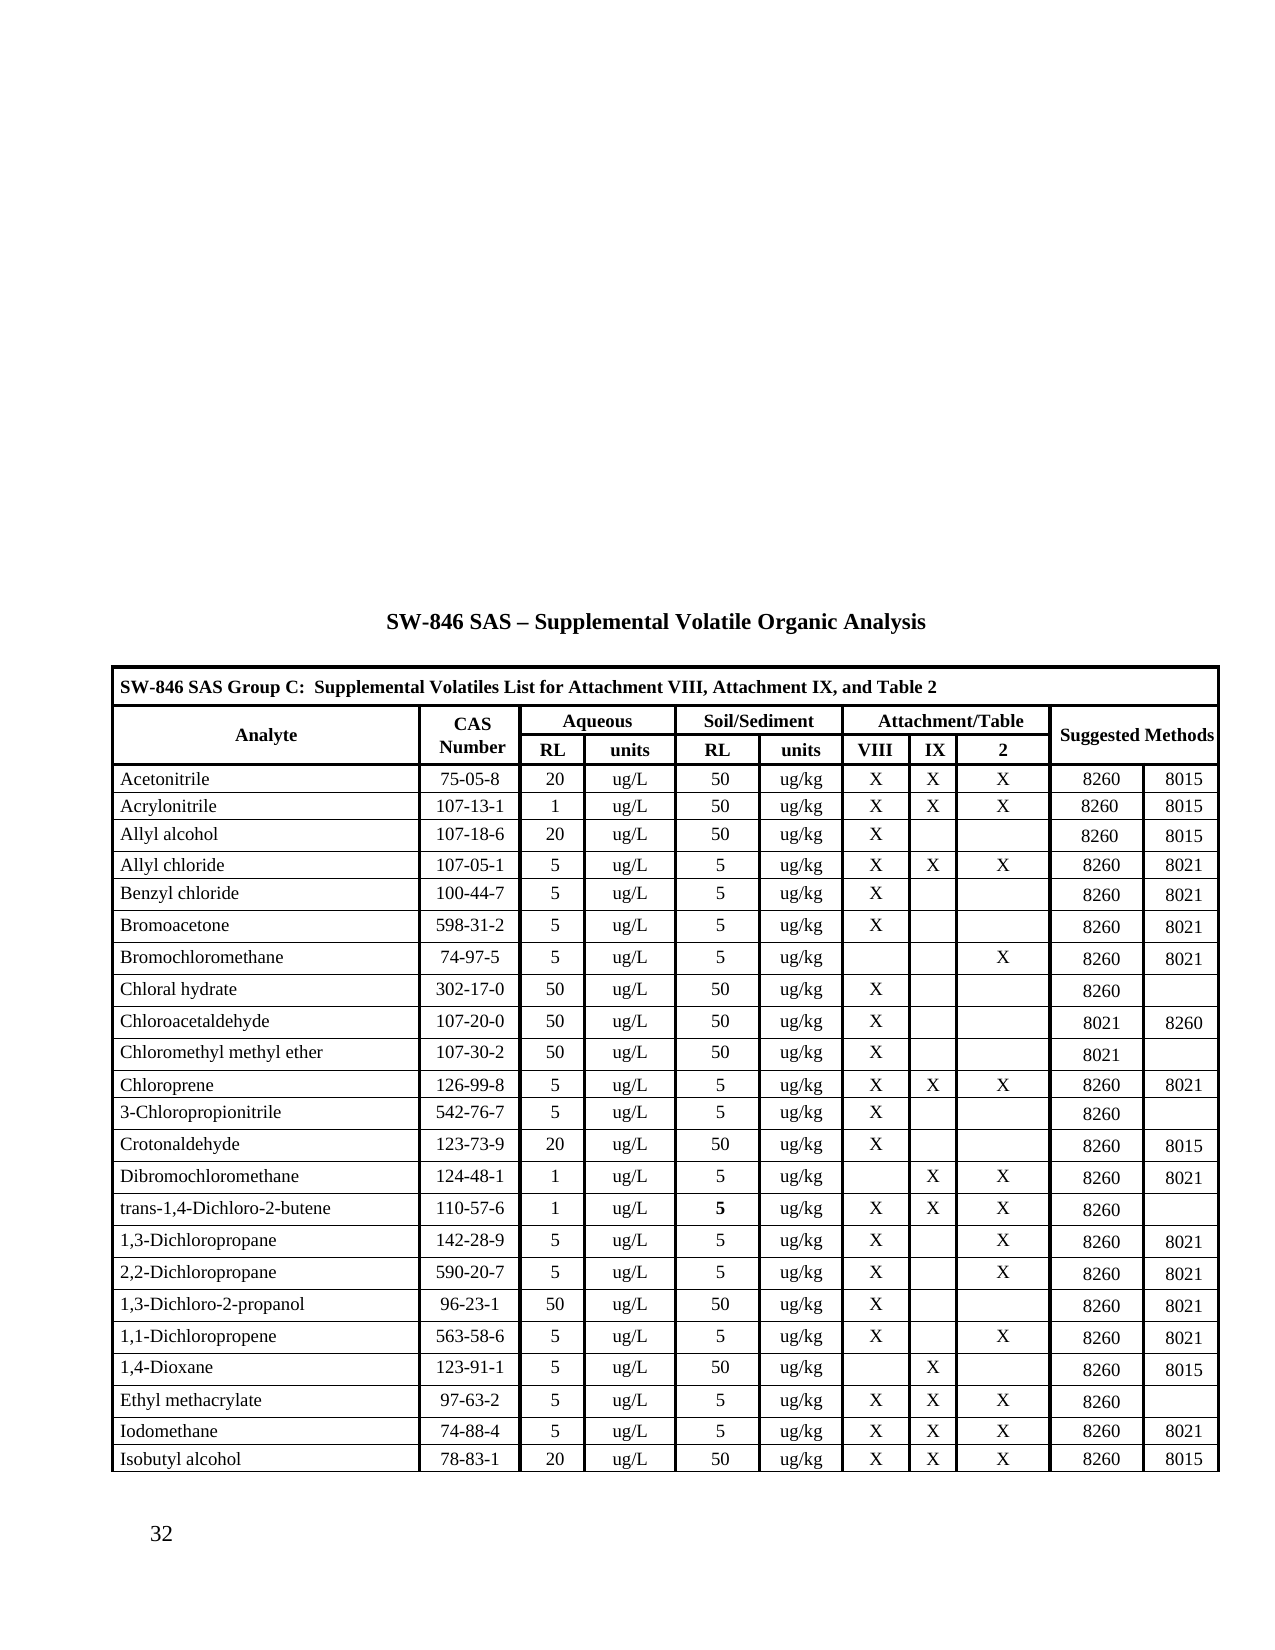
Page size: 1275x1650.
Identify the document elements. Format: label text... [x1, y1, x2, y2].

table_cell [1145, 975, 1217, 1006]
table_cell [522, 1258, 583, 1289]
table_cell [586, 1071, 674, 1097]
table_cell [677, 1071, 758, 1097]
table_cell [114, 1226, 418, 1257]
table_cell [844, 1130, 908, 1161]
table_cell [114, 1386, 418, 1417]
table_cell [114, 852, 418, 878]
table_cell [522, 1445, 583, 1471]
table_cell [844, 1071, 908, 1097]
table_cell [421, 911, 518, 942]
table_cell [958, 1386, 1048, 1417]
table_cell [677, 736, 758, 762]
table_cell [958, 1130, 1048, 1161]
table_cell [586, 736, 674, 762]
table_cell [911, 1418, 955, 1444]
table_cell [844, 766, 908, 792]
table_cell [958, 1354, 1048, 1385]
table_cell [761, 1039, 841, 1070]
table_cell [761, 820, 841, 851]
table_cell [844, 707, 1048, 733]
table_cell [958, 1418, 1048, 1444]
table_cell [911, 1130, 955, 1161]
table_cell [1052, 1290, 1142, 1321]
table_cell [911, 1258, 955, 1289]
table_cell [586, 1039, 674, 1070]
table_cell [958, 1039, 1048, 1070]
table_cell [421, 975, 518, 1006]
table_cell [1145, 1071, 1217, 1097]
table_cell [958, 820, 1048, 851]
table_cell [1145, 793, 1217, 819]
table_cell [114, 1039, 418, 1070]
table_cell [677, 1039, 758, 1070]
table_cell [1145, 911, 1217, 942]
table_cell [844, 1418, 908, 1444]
text SW-846 SAS – Supplemental Volatile Organic Analysis [150, 608, 1162, 635]
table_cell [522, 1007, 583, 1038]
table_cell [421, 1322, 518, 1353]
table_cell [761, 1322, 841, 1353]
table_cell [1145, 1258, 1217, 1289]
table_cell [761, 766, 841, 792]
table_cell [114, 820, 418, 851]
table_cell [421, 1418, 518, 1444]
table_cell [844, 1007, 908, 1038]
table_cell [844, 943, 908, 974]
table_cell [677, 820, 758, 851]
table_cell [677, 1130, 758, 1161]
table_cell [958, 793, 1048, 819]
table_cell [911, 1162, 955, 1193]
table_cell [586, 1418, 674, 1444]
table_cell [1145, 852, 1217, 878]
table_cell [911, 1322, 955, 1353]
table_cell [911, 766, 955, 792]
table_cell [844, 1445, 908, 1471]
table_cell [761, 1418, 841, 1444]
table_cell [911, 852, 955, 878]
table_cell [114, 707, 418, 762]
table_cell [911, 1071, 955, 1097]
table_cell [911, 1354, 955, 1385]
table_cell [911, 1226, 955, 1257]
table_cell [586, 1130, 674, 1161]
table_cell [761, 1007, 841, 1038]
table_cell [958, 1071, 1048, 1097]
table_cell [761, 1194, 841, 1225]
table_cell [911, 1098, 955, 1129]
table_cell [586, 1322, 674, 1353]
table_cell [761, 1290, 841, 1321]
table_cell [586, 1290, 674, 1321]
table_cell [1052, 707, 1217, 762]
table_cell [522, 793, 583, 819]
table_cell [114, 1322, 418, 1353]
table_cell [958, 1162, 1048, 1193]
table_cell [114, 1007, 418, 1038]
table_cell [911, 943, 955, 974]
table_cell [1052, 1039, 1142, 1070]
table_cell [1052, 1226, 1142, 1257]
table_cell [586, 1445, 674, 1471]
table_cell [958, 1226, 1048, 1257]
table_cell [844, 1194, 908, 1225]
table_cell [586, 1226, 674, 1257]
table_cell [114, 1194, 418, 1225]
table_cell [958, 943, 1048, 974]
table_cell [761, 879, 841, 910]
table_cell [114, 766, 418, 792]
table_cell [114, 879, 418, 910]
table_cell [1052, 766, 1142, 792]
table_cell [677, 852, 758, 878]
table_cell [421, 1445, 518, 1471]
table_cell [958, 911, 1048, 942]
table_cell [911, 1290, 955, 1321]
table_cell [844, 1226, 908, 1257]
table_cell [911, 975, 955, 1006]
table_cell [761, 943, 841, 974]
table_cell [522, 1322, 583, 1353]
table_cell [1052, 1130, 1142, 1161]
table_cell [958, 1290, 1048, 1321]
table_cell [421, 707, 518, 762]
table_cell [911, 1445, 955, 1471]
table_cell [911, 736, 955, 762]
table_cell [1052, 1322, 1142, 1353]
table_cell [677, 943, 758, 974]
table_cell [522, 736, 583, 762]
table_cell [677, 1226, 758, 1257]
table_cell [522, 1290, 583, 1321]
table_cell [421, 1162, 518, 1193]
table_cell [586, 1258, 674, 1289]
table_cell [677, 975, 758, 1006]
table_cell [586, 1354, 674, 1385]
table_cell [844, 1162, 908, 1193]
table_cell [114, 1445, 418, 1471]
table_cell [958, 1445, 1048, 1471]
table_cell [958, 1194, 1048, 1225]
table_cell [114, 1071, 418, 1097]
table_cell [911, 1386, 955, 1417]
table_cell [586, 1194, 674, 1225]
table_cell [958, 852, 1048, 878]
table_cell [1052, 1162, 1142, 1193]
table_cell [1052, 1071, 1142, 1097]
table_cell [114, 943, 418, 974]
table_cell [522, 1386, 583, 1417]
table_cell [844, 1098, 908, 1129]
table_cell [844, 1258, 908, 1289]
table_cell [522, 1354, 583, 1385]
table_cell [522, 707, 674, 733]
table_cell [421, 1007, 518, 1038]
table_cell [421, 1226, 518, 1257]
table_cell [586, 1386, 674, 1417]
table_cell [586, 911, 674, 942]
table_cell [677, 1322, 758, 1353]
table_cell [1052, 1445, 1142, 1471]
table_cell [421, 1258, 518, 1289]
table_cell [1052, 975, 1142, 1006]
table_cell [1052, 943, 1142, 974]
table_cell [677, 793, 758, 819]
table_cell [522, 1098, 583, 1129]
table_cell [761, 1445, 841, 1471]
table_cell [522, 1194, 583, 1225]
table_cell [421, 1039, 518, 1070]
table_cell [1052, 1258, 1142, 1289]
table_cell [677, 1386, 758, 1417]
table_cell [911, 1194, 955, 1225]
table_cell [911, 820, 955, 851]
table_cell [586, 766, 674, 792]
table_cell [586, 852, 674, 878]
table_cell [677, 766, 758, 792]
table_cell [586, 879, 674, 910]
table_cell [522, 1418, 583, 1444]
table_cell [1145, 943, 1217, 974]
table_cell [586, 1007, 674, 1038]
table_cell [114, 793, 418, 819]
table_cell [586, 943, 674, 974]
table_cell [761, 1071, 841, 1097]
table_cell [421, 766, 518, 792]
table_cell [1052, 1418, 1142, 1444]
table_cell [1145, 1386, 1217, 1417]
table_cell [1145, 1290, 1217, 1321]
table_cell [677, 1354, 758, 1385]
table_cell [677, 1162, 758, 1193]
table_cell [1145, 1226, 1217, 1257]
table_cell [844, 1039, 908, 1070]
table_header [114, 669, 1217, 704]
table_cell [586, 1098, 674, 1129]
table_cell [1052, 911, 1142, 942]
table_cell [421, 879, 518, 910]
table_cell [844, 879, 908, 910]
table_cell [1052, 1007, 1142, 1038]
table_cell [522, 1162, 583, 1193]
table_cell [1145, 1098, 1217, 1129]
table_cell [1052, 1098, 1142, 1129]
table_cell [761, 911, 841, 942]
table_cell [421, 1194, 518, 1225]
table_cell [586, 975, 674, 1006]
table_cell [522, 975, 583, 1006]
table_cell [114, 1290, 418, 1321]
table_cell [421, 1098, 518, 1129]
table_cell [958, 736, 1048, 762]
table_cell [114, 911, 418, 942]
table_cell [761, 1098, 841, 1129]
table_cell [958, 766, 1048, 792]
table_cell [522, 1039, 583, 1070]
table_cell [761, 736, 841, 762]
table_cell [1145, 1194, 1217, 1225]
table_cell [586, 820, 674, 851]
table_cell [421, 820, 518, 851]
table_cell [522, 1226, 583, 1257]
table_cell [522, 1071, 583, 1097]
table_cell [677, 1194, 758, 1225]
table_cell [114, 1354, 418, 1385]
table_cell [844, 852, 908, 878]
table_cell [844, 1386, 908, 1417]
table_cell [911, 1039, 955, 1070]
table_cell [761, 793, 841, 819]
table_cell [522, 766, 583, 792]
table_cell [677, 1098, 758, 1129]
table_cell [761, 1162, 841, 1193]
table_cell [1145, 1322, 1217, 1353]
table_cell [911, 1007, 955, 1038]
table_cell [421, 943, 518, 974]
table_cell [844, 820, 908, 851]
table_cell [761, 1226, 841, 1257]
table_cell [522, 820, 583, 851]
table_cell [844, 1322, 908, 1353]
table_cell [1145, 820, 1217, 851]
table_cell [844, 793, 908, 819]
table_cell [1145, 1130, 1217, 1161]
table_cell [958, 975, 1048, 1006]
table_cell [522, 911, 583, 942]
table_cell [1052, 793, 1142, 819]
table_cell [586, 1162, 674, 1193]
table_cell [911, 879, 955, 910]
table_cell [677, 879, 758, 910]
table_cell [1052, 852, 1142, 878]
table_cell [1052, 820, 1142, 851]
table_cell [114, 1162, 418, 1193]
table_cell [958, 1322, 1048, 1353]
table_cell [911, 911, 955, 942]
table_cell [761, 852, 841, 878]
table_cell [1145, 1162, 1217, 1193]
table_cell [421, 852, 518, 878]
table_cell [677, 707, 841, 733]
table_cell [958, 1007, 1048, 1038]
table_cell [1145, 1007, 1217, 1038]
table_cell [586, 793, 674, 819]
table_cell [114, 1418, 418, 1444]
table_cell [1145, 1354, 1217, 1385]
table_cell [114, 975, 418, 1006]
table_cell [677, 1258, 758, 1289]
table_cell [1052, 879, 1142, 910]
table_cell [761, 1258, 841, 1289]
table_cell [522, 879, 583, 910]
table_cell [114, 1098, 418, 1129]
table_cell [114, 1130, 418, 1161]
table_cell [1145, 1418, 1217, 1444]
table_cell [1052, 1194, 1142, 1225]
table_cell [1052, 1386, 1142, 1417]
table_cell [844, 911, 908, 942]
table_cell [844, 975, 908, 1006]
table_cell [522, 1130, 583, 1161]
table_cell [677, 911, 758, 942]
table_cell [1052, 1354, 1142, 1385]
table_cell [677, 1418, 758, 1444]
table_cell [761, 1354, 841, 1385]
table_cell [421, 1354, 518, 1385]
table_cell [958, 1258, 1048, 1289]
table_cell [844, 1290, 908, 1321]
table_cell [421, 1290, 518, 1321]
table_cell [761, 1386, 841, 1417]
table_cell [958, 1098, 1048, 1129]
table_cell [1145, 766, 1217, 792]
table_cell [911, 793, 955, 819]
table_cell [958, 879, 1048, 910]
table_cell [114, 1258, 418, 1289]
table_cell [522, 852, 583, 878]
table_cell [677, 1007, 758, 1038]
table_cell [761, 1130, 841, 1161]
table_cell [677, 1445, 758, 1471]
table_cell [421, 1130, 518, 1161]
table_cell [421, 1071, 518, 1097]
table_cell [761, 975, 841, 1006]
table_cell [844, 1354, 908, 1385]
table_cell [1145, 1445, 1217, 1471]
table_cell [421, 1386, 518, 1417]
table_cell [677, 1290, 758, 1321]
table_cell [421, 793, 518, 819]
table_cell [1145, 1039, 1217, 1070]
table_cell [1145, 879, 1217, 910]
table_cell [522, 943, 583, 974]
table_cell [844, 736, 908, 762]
